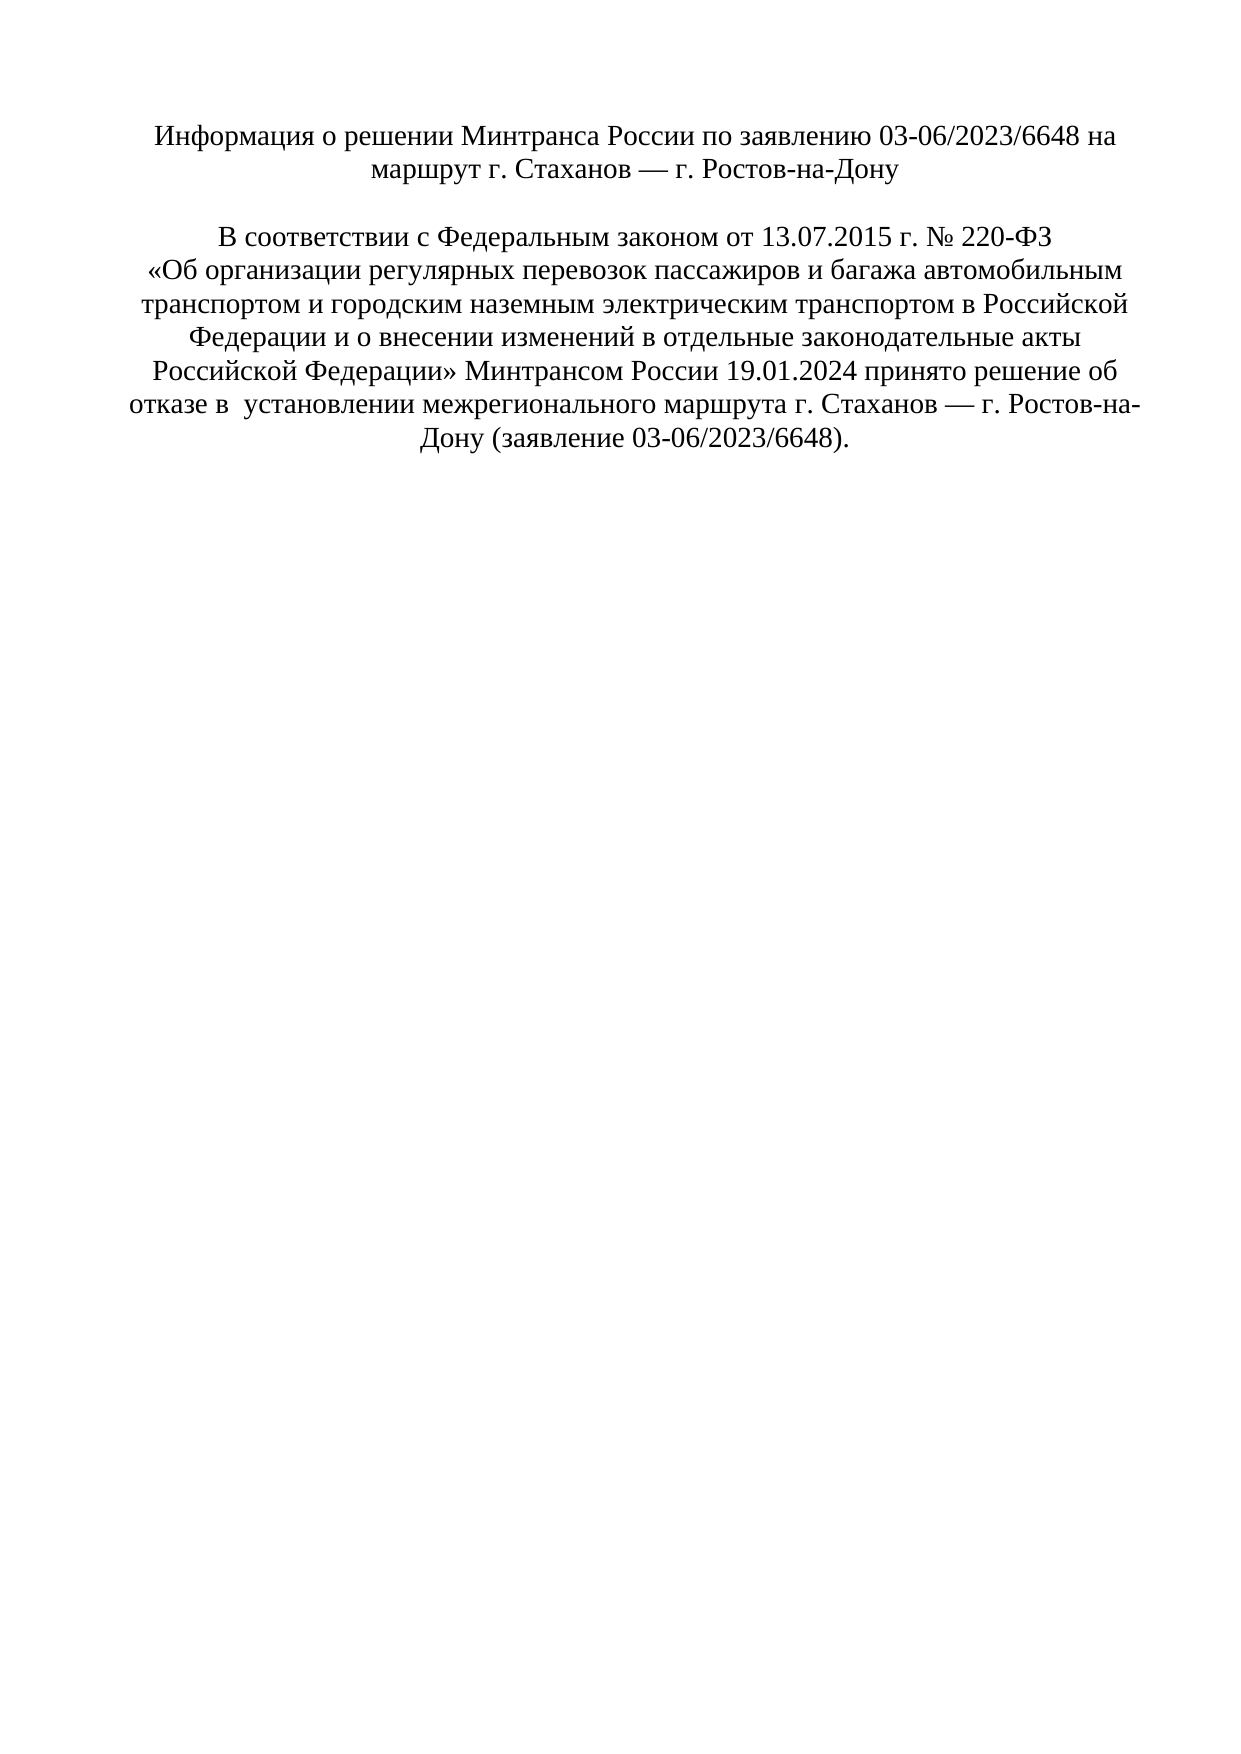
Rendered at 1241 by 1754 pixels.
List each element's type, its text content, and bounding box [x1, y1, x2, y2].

text В соответствии с Федеральным законом от 13.07.2015 г. № 220-ФЗ «Об организации регулярных перевозок пассажиров и багажа автомобильным транспортом и городским наземным электрическим транспортом в Российской Федерации и о внесении изменений в отдельные законодательные акты Российской Федерации» Минтрансом России 19.01.2024 принято решение об отказе в установлении межрегионального маршрута г. Стаханов — г. Ростов-на-Дону (заявление 03-06/2023/6648). [118, 219, 1152, 453]
text Информация о решении Минтранса России по заявлению 03-06/2023/6648 на маршрут г. Стаханов — г. Ростов-на-Дону [118, 118, 1152, 185]
